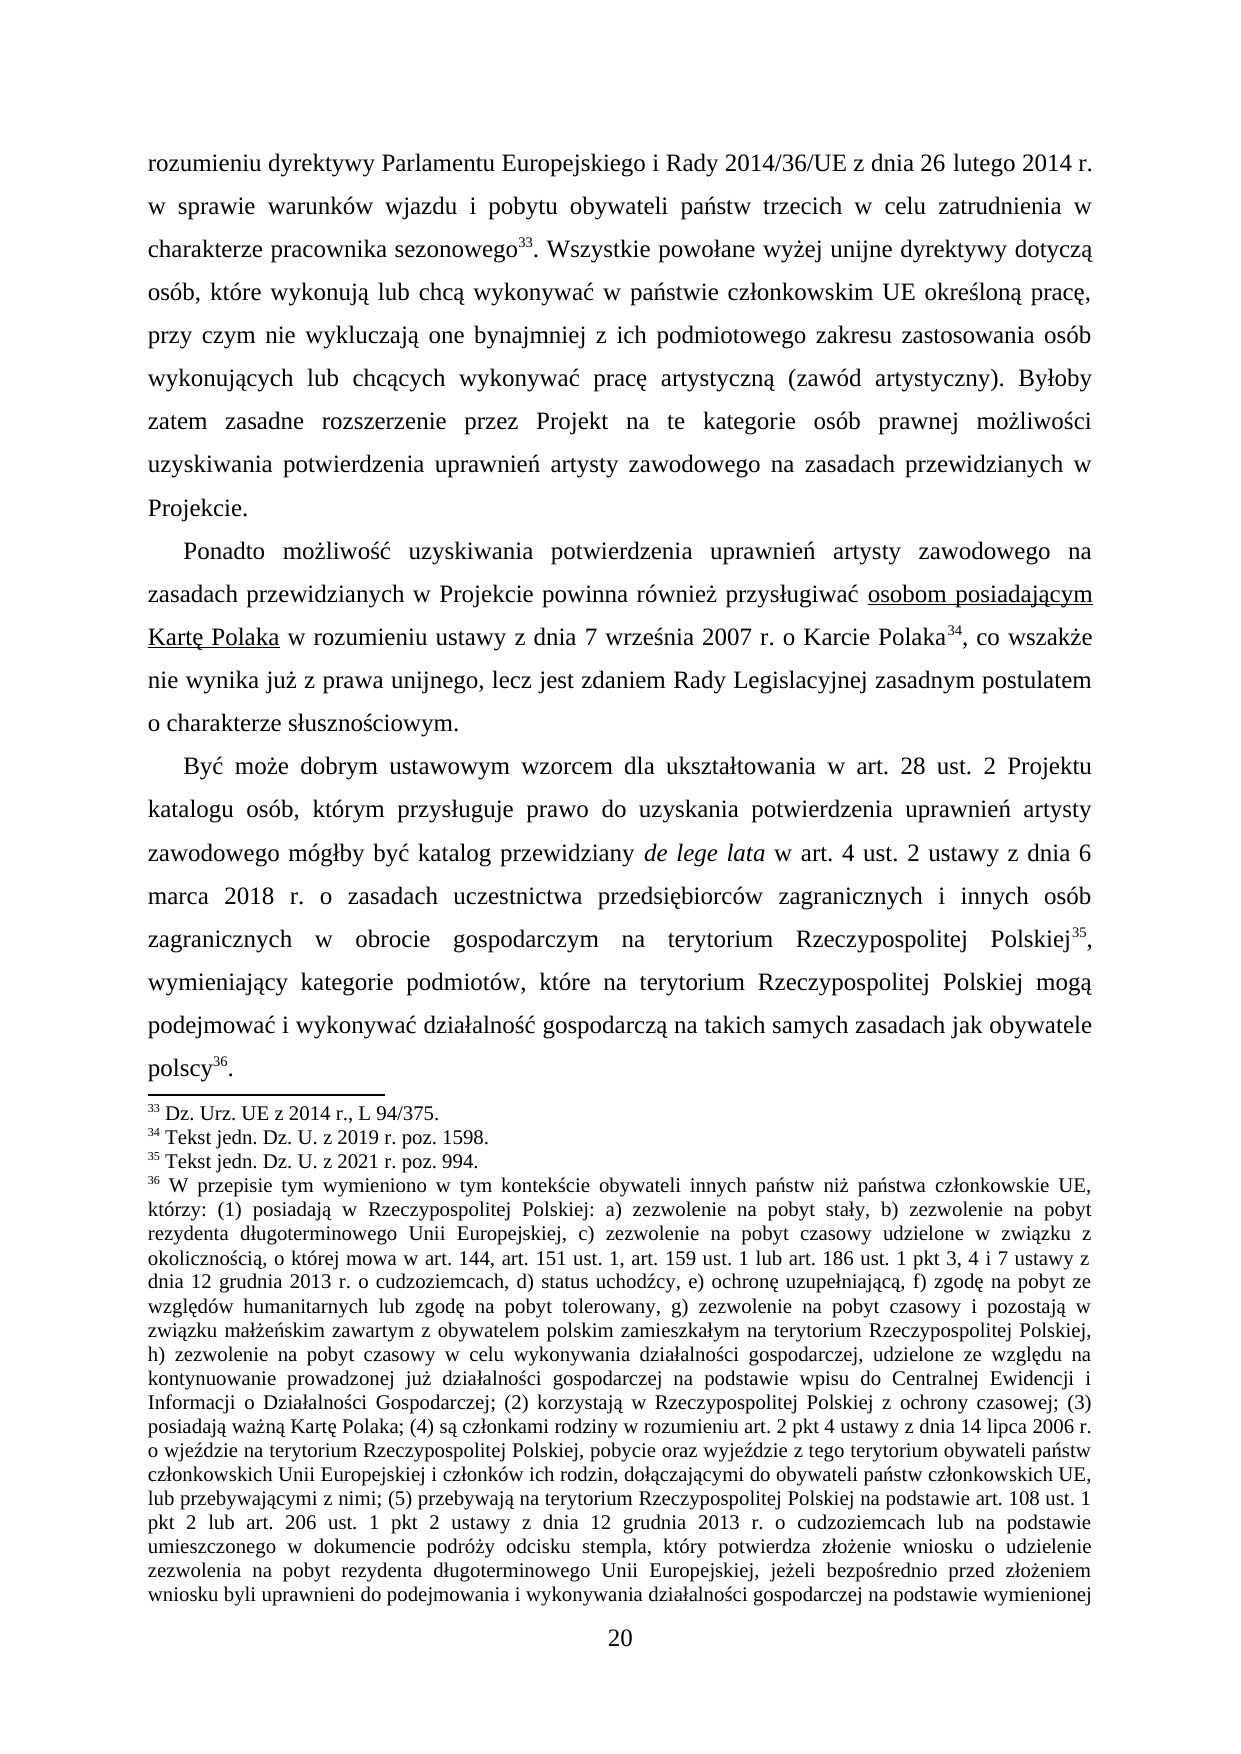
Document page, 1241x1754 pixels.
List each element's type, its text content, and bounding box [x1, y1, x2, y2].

text Ponadto możliwość uzyskiwania potwierdzenia uprawnień artysty zawodowego na zasadach przewidzianych w Projekcie powinna również przysługiwać osobom posiadającym Kartę Polaka w rozumieniu ustawy z dnia 7 września 2007 r. o Karcie Polaka, co wszakże nie wynika już z prawa unijnego, lecz jest zdaniem Rady Legislacyjnej zasadnym postulatem o charakterze słusznościowym. [148, 536, 1093, 737]
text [148, 148, 1093, 521]
text Być może dobrym ustawowym wzorcem dla ukształtowania w art. 28 ust. 2 Projektu katalogu osób, którym przysługuje prawo do uzyskania potwierdzenia uprawnień artysty zawodowego mógłby być katalog przewidziany de lege lata w art. 4 ust. 2 ustawy z dnia 6 marca 2018 r. o zasadach uczestnictwa przedsiębiorców zagranicznych i innych osób zagranicznych w obrocie gospodarczym na terytorium Rzeczypospolitej Polskiej, wymieniający kategorie podmiotów, które na terytorium Rzeczypospolitej Polskiej mogą podejmować i wykonywać działalność gospodarczą na takich samych zasadach jak obywatele polscy. [148, 751, 1093, 1082]
